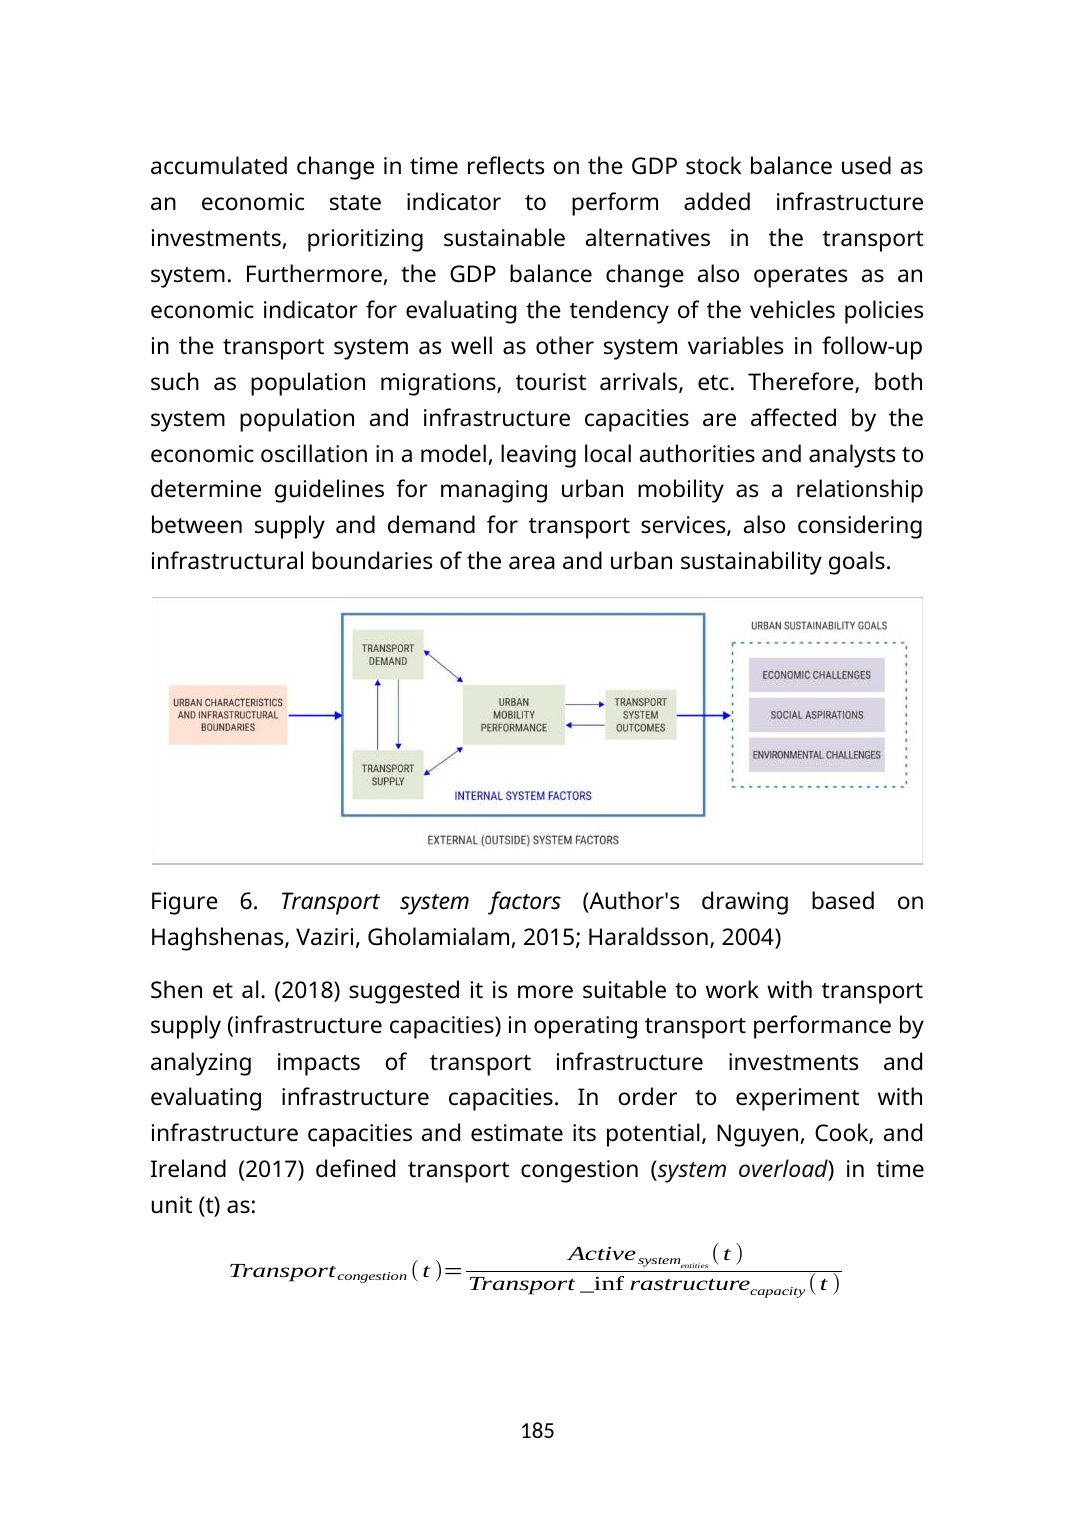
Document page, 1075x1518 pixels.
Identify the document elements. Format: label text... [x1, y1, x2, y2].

picture [152, 597, 923, 865]
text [150, 150, 925, 577]
text Shen et al. (2018) suggested it is more suitable to work with transport supply (infrastructure capacities) in operating transport performance by analyzing impacts of transport infrastructure investments and evaluating infrastructure capacities. In order to experiment with infrastructure capacities and estimate its potential, Nguyen, Cook, and Ireland (2017) defined transport congestion (system overload) in time unit (t) as: [150, 973, 925, 1220]
text Figure 6. Transport system factors (Author's drawing based on Haghshenas, Vaziri, Gholamialam, 2015; Haraldsson, 2004) [150, 885, 925, 952]
